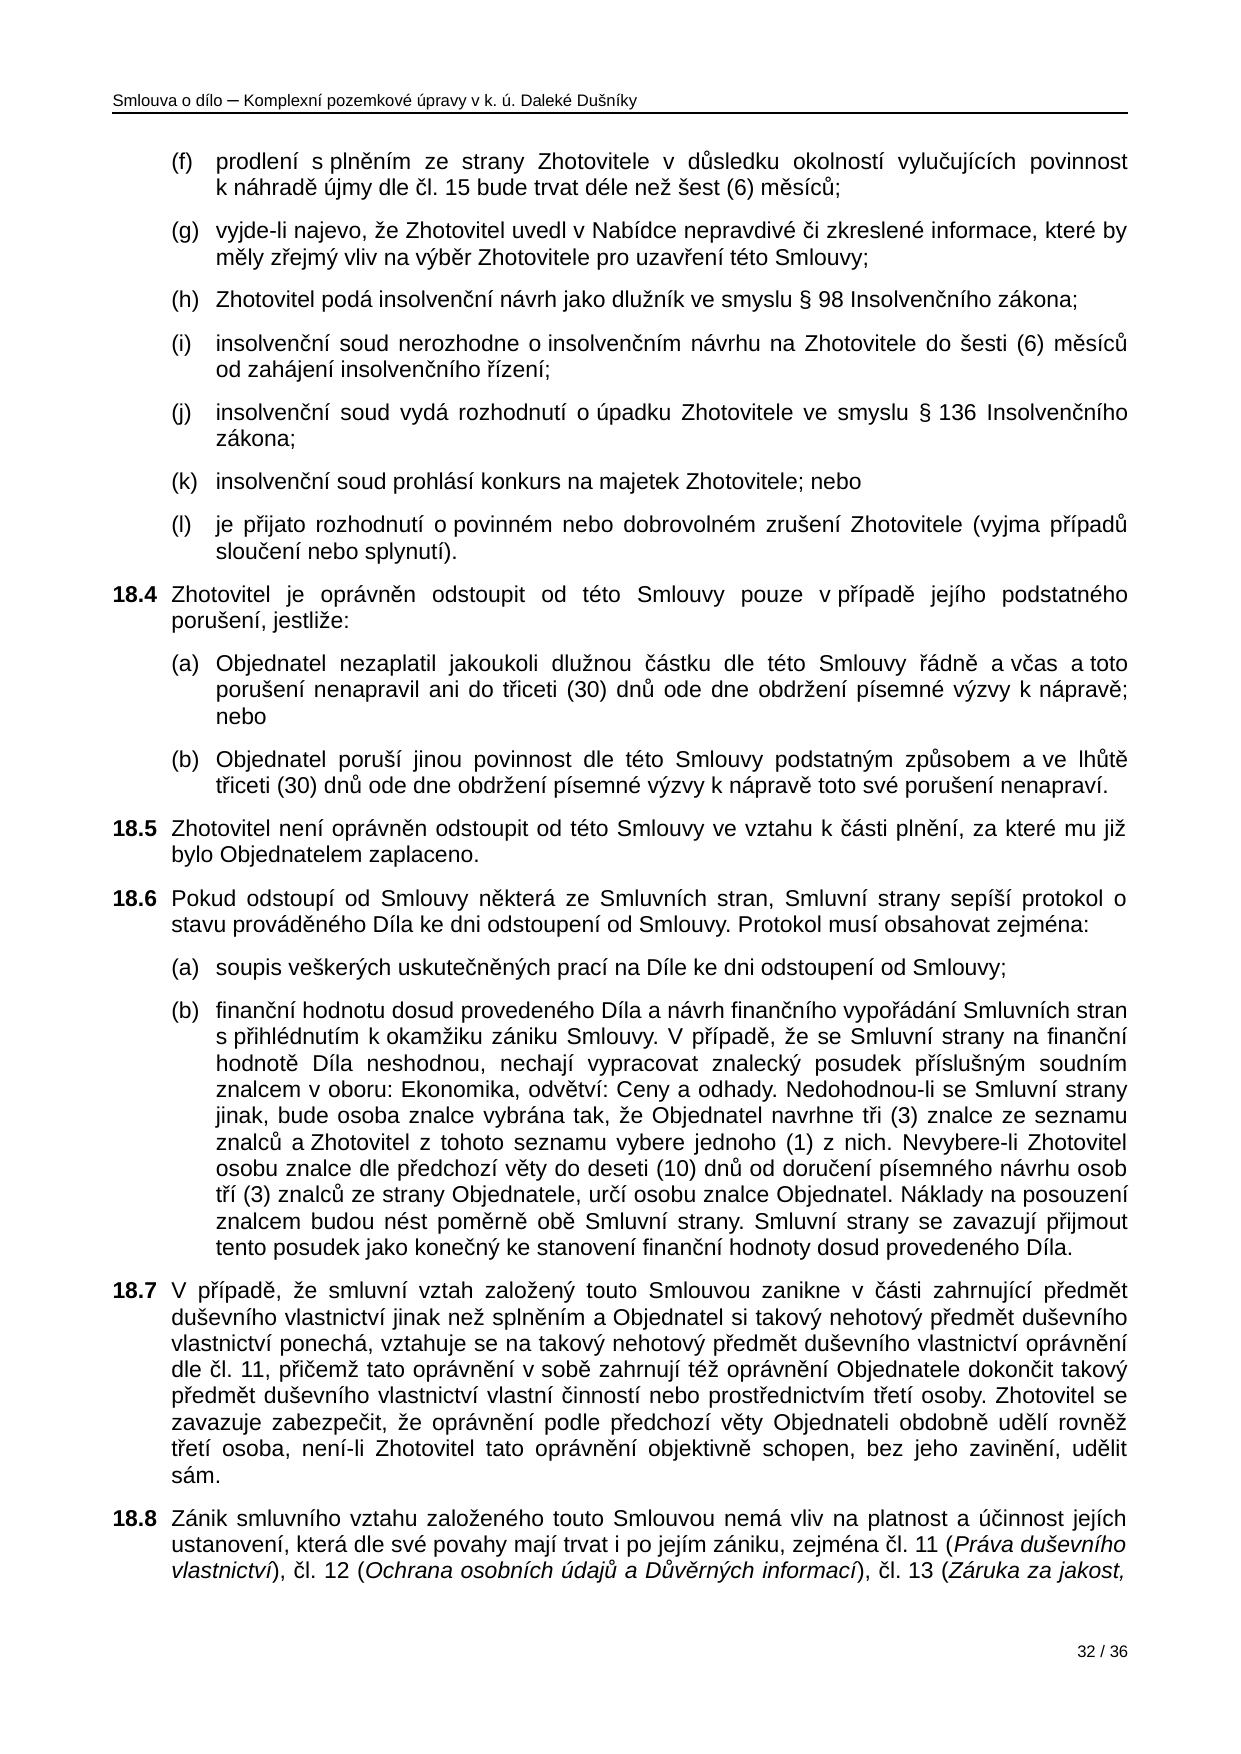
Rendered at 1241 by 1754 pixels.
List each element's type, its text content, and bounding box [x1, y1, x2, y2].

text Zhotovitel je oprávněn odstoupit od této Smlouvy pouze v případě jejího podstatného porušení, jestliže: [112, 581, 1128, 633]
text insolvenční soud nerozhodne o insolvenčním návrhu na Zhotovitele do šesti (6) měsíců od zahájení insolvenčního řízení; [171, 329, 1128, 382]
text insolvenční soud vydá rozhodnutí o úpadku Zhotovitele ve smyslu § 136 Insolvenčního zákona; [171, 399, 1128, 452]
text prodlení s plněním ze strany Zhotovitele v důsledku okolností vylučujících povinnost k náhradě újmy dle čl. 15 bude trvat déle než šest (6) měsíců; [171, 148, 1128, 200]
list finanční hodnotu dosud provedeného Díla a návrh finančního vypořádání Smluvních stran s přihlédnutím k okamžiku zániku Smlouvy. V případě, že se Smluvní strany na finanční hodnotě Díla neshodnou, nechají vypracovat znalecký posudek příslušným soudním znalcem v oboru: Ekonomika, odvětví: Ceny a odhady. Nedohodnou-li se Smluvní strany jinak, bude osoba znalce vybrána tak, že Objednatel navrhne tři (3) znalce ze seznamu znalců a Zhotovitel z tohoto seznamu vybere jednoho (1) z nich. Nevybere-li Zhotovitel osobu znalce dle předchozí věty do deseti (10) dnů od doručení písemného návrhu osob tří (3) znalců ze strany Objednatele, určí osobu znalce Objednatel. Náklady na posouzení znalcem budou nést poměrně obě Smluvní strany. Smluvní strany se zavazují přijmout tento posudek jako konečný ke stanovení finanční hodnoty dosud provedeného Díla. [171, 997, 1128, 1260]
list Objednatel nezaplatil jakoukoli dlužnou částku dle této Smlouvy řádně a včas a toto porušení nenapravil ani do třiceti (30) dnů ode dne obdržení písemné výzvy k nápravě; nebo [171, 650, 1128, 729]
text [112, 1504, 1128, 1584]
text Pokud odstoupí od Smlouvy některá ze Smluvních stran, Smluvní strany sepíší protokol o stavu prováděného Díla ke dni odstoupení od Smlouvy. Protokol musí obsahovat zejména: [112, 884, 1128, 937]
text V případě, že smluvní vztah založený touto Smlouvou zanikne v části zahrnující předmět duševního vlastnictví jinak než splněním a Objednatel si takový nehotový předmět duševního vlastnictví ponechá, vztahuje se na takový nehotový předmět duševního vlastnictví oprávnění dle čl. 11, přičemž tato oprávnění v sobě zahrnují též oprávnění Objednatele dokončit takový předmět duševního vlastnictví vlastní činností nebo prostřednictvím třetí osoby. Zhotovitel se zavazuje zabezpečit, že oprávnění podle předchozí věty Objednateli obdobně udělí rovněž třetí osoba, není-li Zhotovitel tato oprávnění objektivně schopen, bez jeho zavinění, udělit sám. [112, 1277, 1128, 1488]
text je přijato rozhodnutí o povinném nebo dobrovolném zrušení Zhotovitele (vyjma případů sloučení nebo splynutí). [171, 511, 1128, 564]
text Objednatel poruší jinou povinnost dle této Smlouvy podstatným způsobem a ve lhůtě třiceti (30) dnů ode dne obdržení písemné výzvy k nápravě toto své porušení nenapraví. [171, 746, 1128, 798]
text vyjde-li najevo, že Zhotovitel uvedl v Nabídce nepravdivé či zkreslené informace, které by měly zřejmý vliv na výběr Zhotovitele pro uzavření této Smlouvy; [171, 217, 1128, 270]
text insolvenční soud prohlásí konkurs na majetek Zhotovitele; nebo [171, 468, 1128, 494]
text Zhotovitel podá insolvenční návrh jako dlužník ve smyslu § 98 Insolvenčního zákona; [171, 286, 1128, 313]
list soupis veškerých uskutečněných prací na Díle ke dni odstoupení od Smlouvy; [171, 954, 1128, 980]
text Zhotovitel není oprávněn odstoupit od této Smlouvy ve vztahu k části plnění, za které mu již bylo Objednatelem zaplaceno. [112, 815, 1128, 868]
